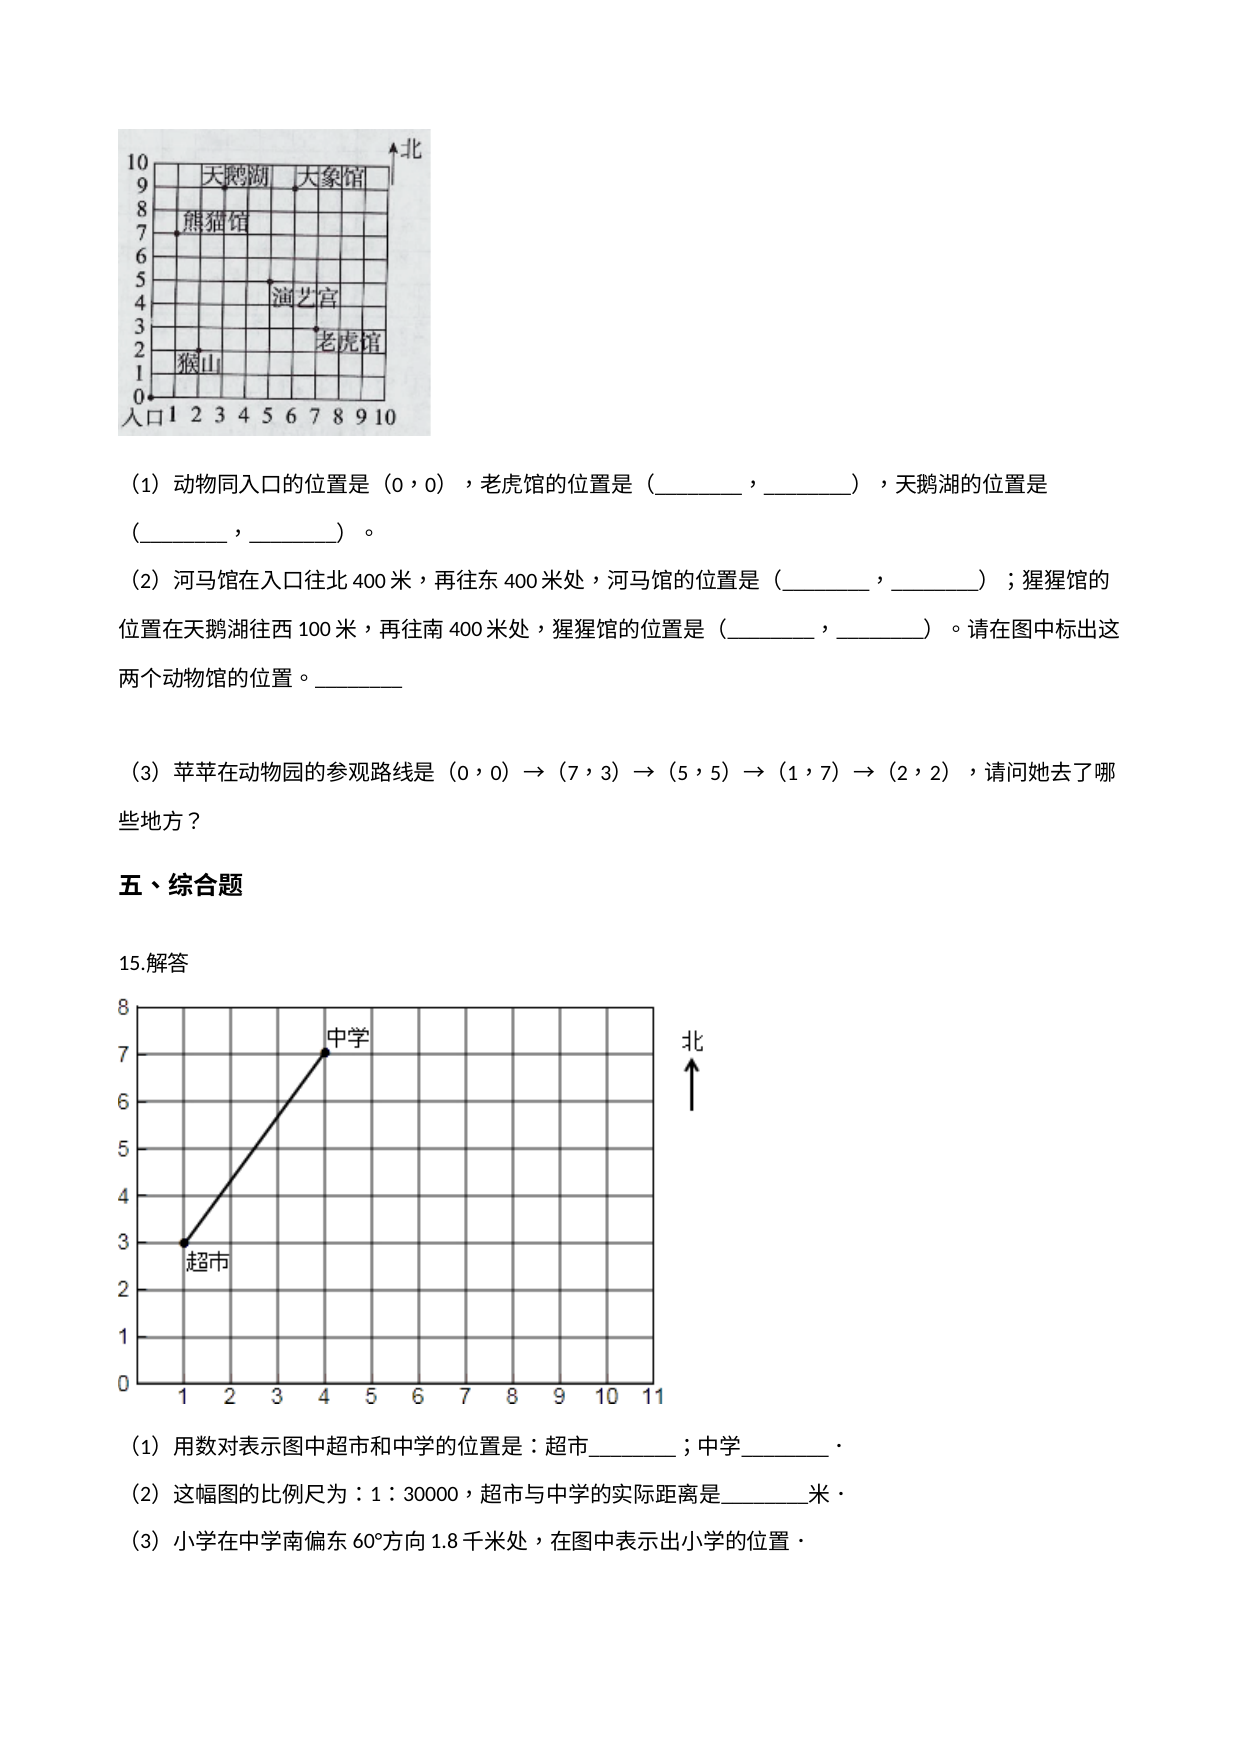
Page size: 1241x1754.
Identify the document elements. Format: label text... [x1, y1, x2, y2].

text 15.解答 [118, 947, 1122, 979]
text （1）用数对表示图中超市和中学的位置是：超市________；中学________． [118, 1430, 1122, 1462]
picture [118, 994, 703, 1404]
picture [118, 129, 431, 436]
text （3）小学在中学南偏东60°方向1.8千米处，在图中表示出小学的位置． [118, 1525, 1122, 1557]
text （2）这幅图的比例尺为：1：30000，超市与中学的实际距离是________米． [118, 1477, 1122, 1510]
text （2）河马馆在入口往北400米，再往东400米处，河马馆的位置是（________，________）；猩猩馆的位置在天鹅湖往西100米，再往南400米处，猩猩馆的位置是（________，________）。请在图中标出这两个动物馆的位置。________ [118, 564, 1122, 743]
text （1）动物同入口的位置是（0，0），老虎馆的位置是（________，________），天鹅湖的位置是（________，________）。 [118, 468, 1122, 549]
text （3）苹苹在动物园的参观路线是（0，0）→（7，3）→（5，5）→（1，7）→（2，2），请问她去了哪些地方？ [118, 756, 1122, 837]
text 五、综合题 [118, 852, 1122, 917]
